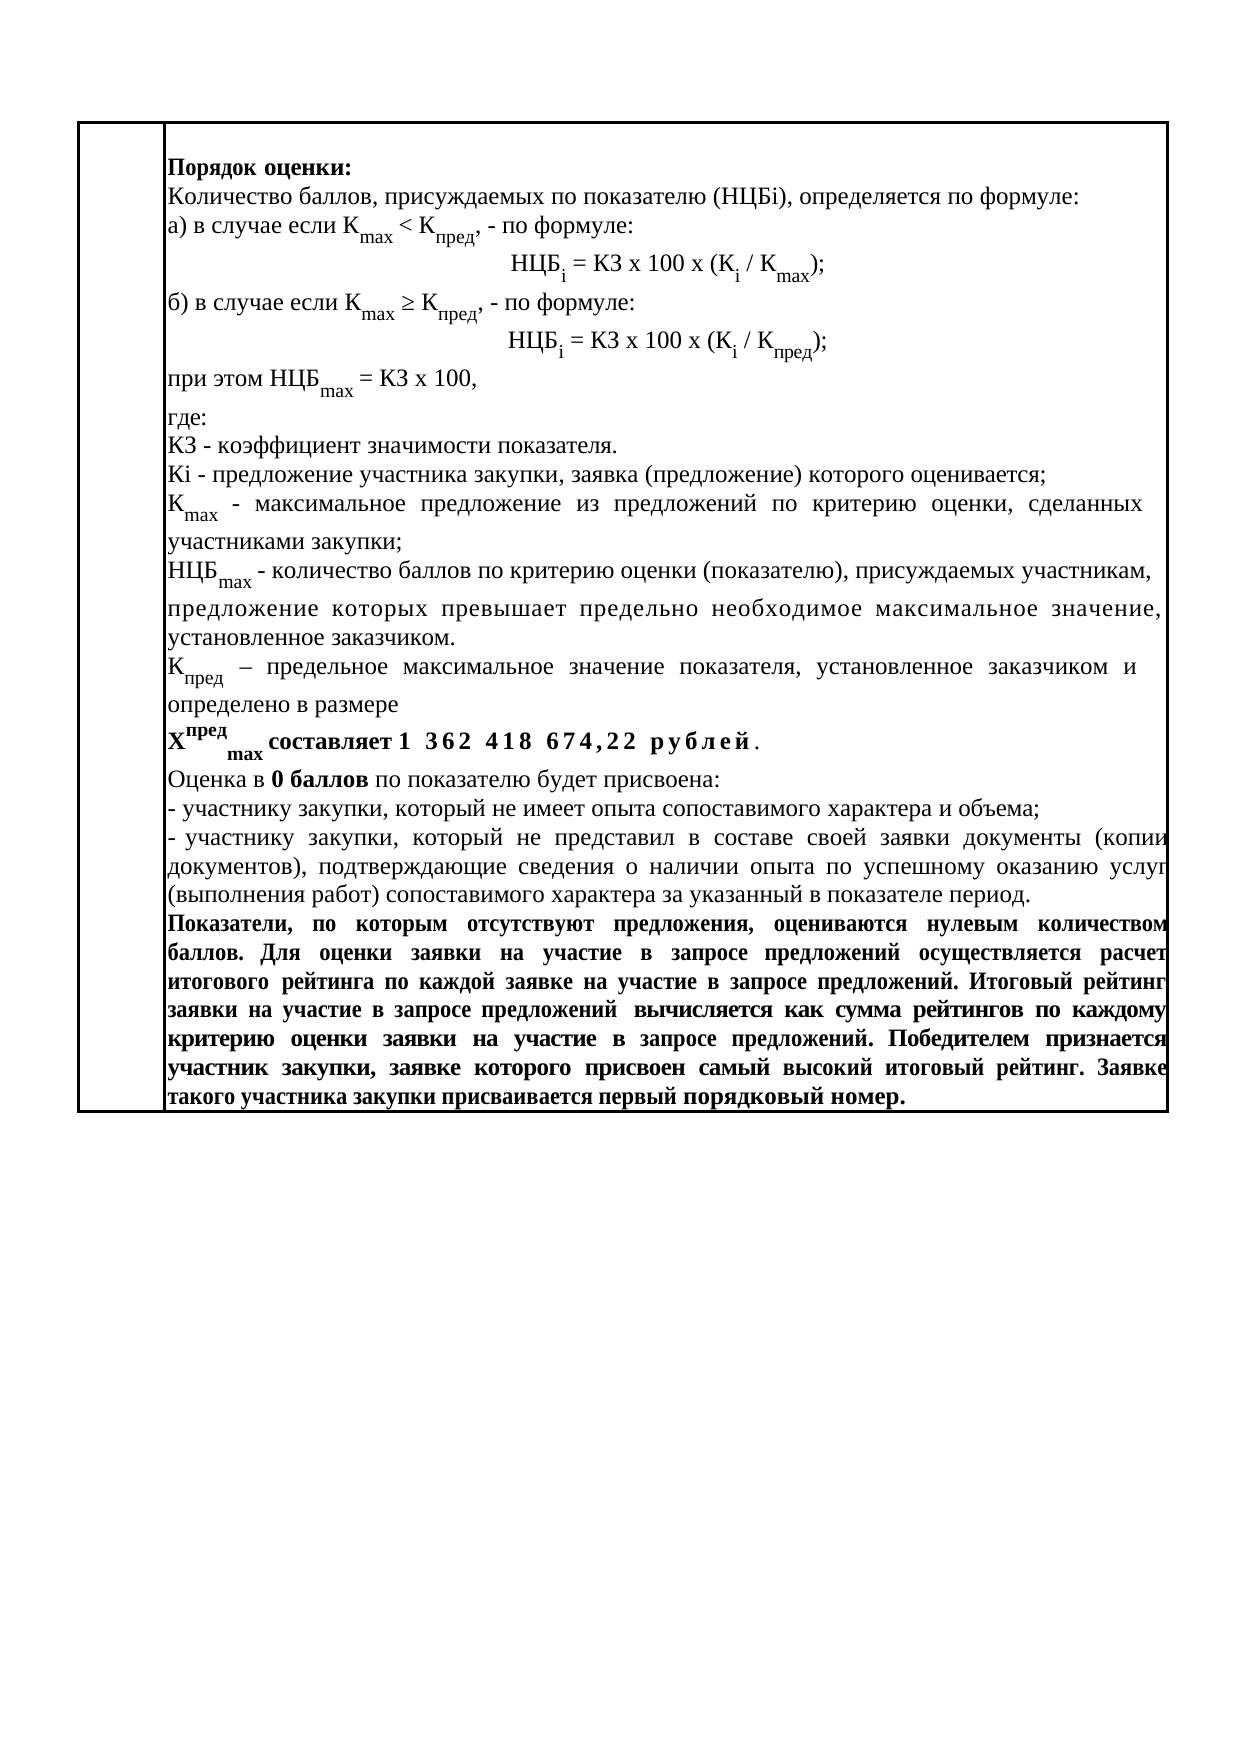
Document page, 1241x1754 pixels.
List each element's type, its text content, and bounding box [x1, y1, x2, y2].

table_header Порядок оценки: Количество баллов, присуждаемых по показателю (НЦБi), определяется по формуле: а) в случае если Кmax < Кпред, - по формуле: НЦБi = КЗ x 100 x (Кi / Кmax); б) в случае если Кmax ≥ Кпред, - по формуле: НЦБi = КЗ x 100 x (Кi / Кпред); при этом НЦБmax = КЗ x 100, где: КЗ - коэффициент значимости показателя. Кi - предложение участника закупки, заявка (предложение) которого оценивается; Кmax - максимальное предложение из предложений по критерию оценки, сделанных участниками закупки; НЦБmax - количество баллов по критерию оценки (показателю), присуждаемых участникам, предложение которых превышает предельно необходимое максимальное значение, установленное заказчиком. Кпред – предельное максимальное значение показателя, установленное заказчиком и определено в размере Хпредmax составляет 1 362 418 674,22 рублей. Оценка в 0 баллов по показателю будет присвоена: участнику закупки, который не имеет опыта сопоставимого характера и объема; участнику закупки, который не представил в составе своей заявки документы (копии документов), подтверждающие сведения о наличии опыта по успешному оказанию услуг (выполнения работ) сопоставимого характера за указанный в показателе период. Показатели, по которым отсутствуют предложения, оцениваются нулевым количеством баллов. Для оценки заявки на участие в запросе предложений осуществляется расчет итогового рейтинга по каждой заявке на участие в запросе предложений. Итоговый рейтинг заявки на участие в запросе предложений вычисляется как сумма рейтингов по каждому критерию оценки заявки на участие в запросе предложений. Победителем признается участник закупки, заявке которого присвоен самый высокий итоговый рейтинг. Заявке такого участника закупки присваивается первый порядковый номер. [166, 124, 1166, 1109]
table_header [80, 124, 163, 1109]
